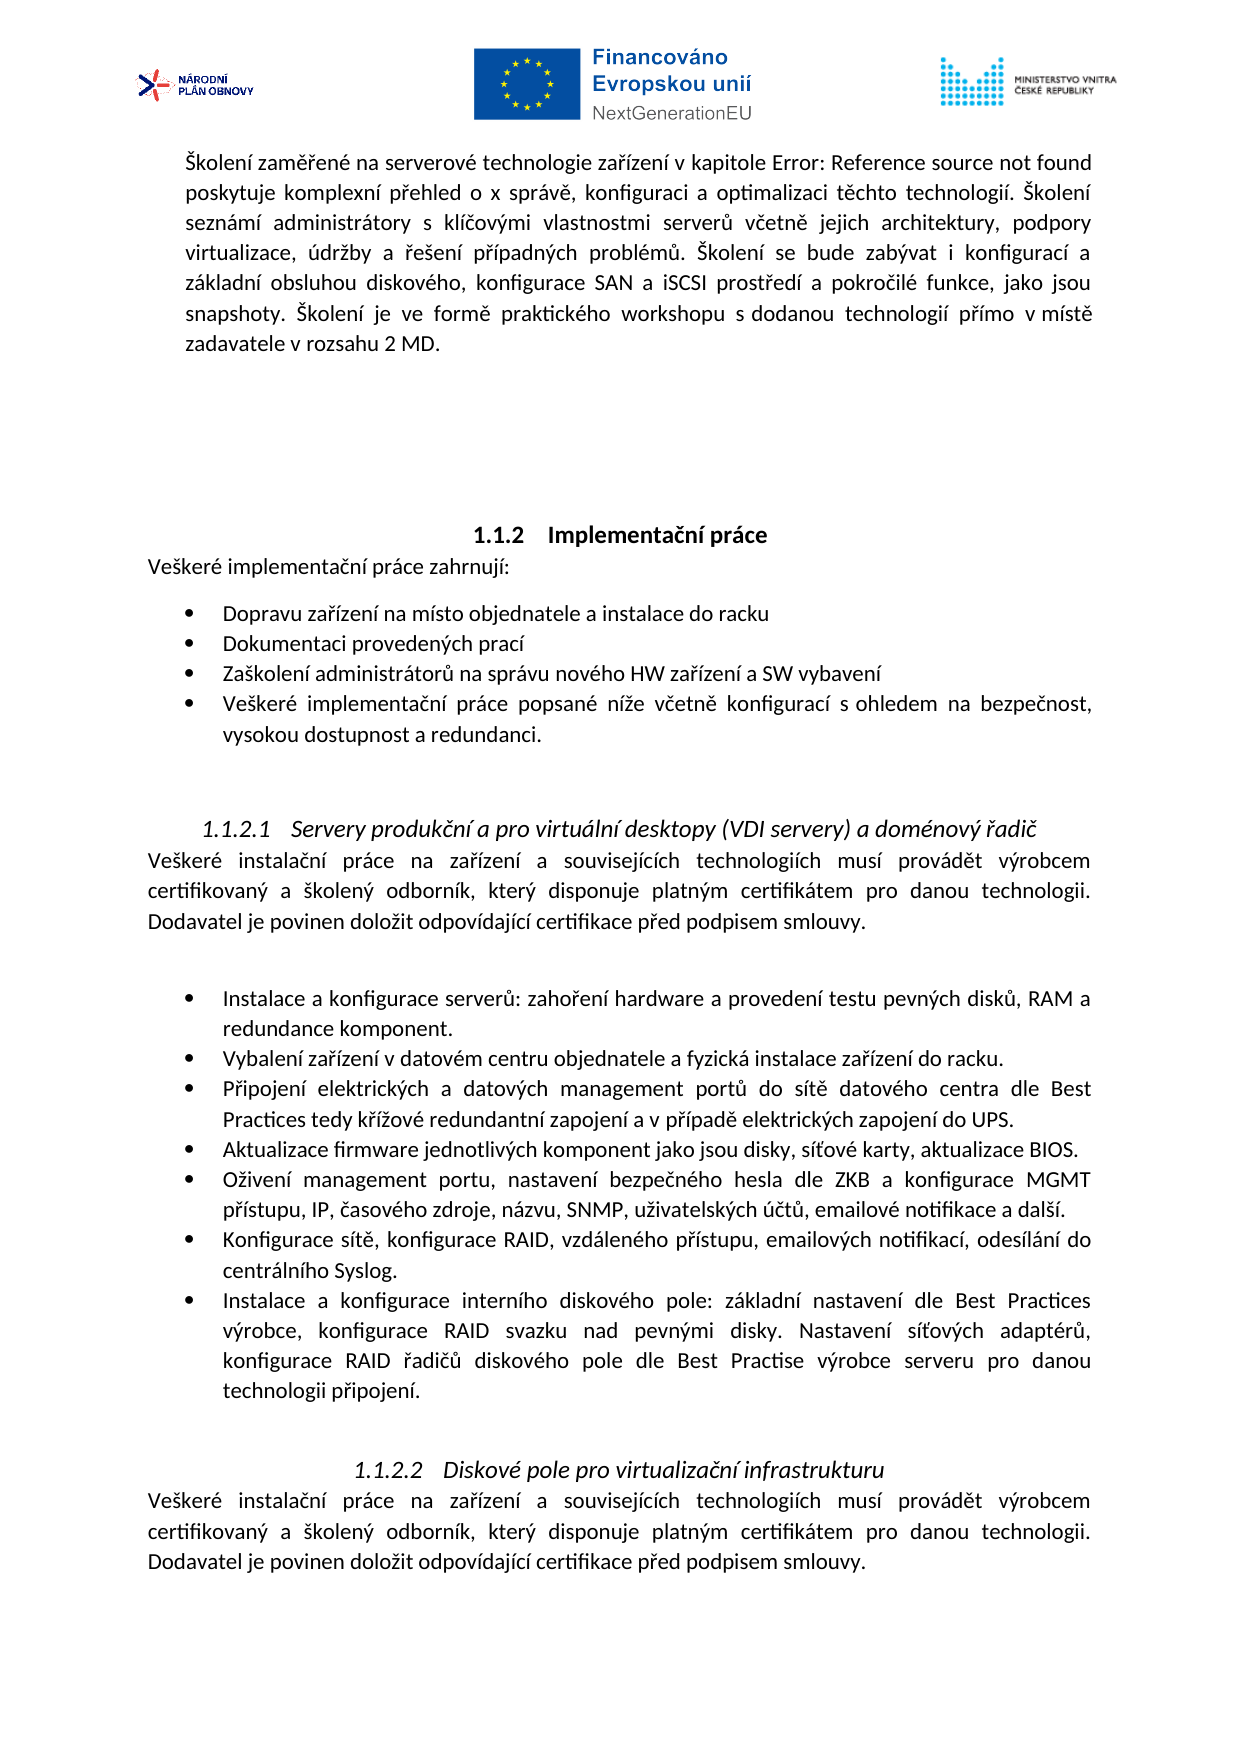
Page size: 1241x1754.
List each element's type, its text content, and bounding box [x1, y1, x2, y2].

list Veškeré implementační práce popsané níže včetně konfigurací s ohledem na bezpečnost, vysokou dostupnost a redundanci. [185, 689, 1093, 748]
text Veškeré implementační práce zahrnují: [148, 552, 1093, 580]
text Implementační práce [148, 519, 1093, 550]
list Dokumentaci provedených prací [185, 629, 1093, 657]
list Vybalení zařízení v datovém centru objednatele a fyzická instalace zařízení do racku. [185, 1044, 1093, 1072]
list Aktualizace firmware jednotlivých komponent jako jsou disky, síťové karty, aktualizace BIOS. [185, 1135, 1093, 1163]
list Instalace a konfigurace interního diskového pole: základní nastavení dle Best Practices výrobce, konfigurace RAID svazku nad pevnými disky. Nastavení síťových adaptérů, konfigurace RAID řadičů diskového pole dle Best Practise výrobce serveru pro danou technologii připojení. [185, 1286, 1093, 1405]
list Instalace a konfigurace serverů: zahoření hardware a provedení testu pevných disků, RAM a redundance komponent. [185, 984, 1093, 1042]
picture [466, 37, 772, 129]
list Konfigurace sítě, konfigurace RAID, vzdáleného přístupu, emailových notifikací, odesílání do centrálního Syslog. [185, 1226, 1093, 1284]
text Servery produkční a pro virtuální desktopy (VDI servery) a doménový řadič [148, 813, 1093, 844]
list Oživení management portu, nastavení bezpečného hesla dle ZKB a konfigurace MGMT přístupu, IP, časového zdroje, názvu, SNMP, uživatelských účtů, emailové notifikace a další. [185, 1165, 1093, 1223]
list Připojení elektrických a datových management portů do sítě datového centra dle Best Practices tedy křížové redundantní zapojení a v případě elektrických zapojení do UPS. [185, 1074, 1093, 1133]
picture [102, 33, 286, 137]
text Veškeré instalační práce na zařízení a souvisejících technologiích musí provádět výrobcem certifikovaný a školený odborník, který disponuje platným certifikátem pro danou technologii. Dodavatel je povinen doložit odpovídající certifikace před podpisem smlouvy. [148, 846, 1093, 935]
list Dopravu zařízení na místo objednatele a instalace do racku [185, 599, 1093, 627]
list Zaškolení administrátorů na správu nového HW zařízení a SW vybavení [185, 659, 1093, 687]
text Veškeré instalační práce na zařízení a souvisejících technologiích musí provádět výrobcem certifikovaný a školený odborník, který disponuje platným certifikátem pro danou technologii. Dodavatel je povinen doložit odpovídající certifikace před podpisem smlouvy. [148, 1487, 1093, 1575]
text Diskové pole pro virtualizační infrastrukturu [148, 1454, 1093, 1484]
picture [914, 25, 1139, 137]
